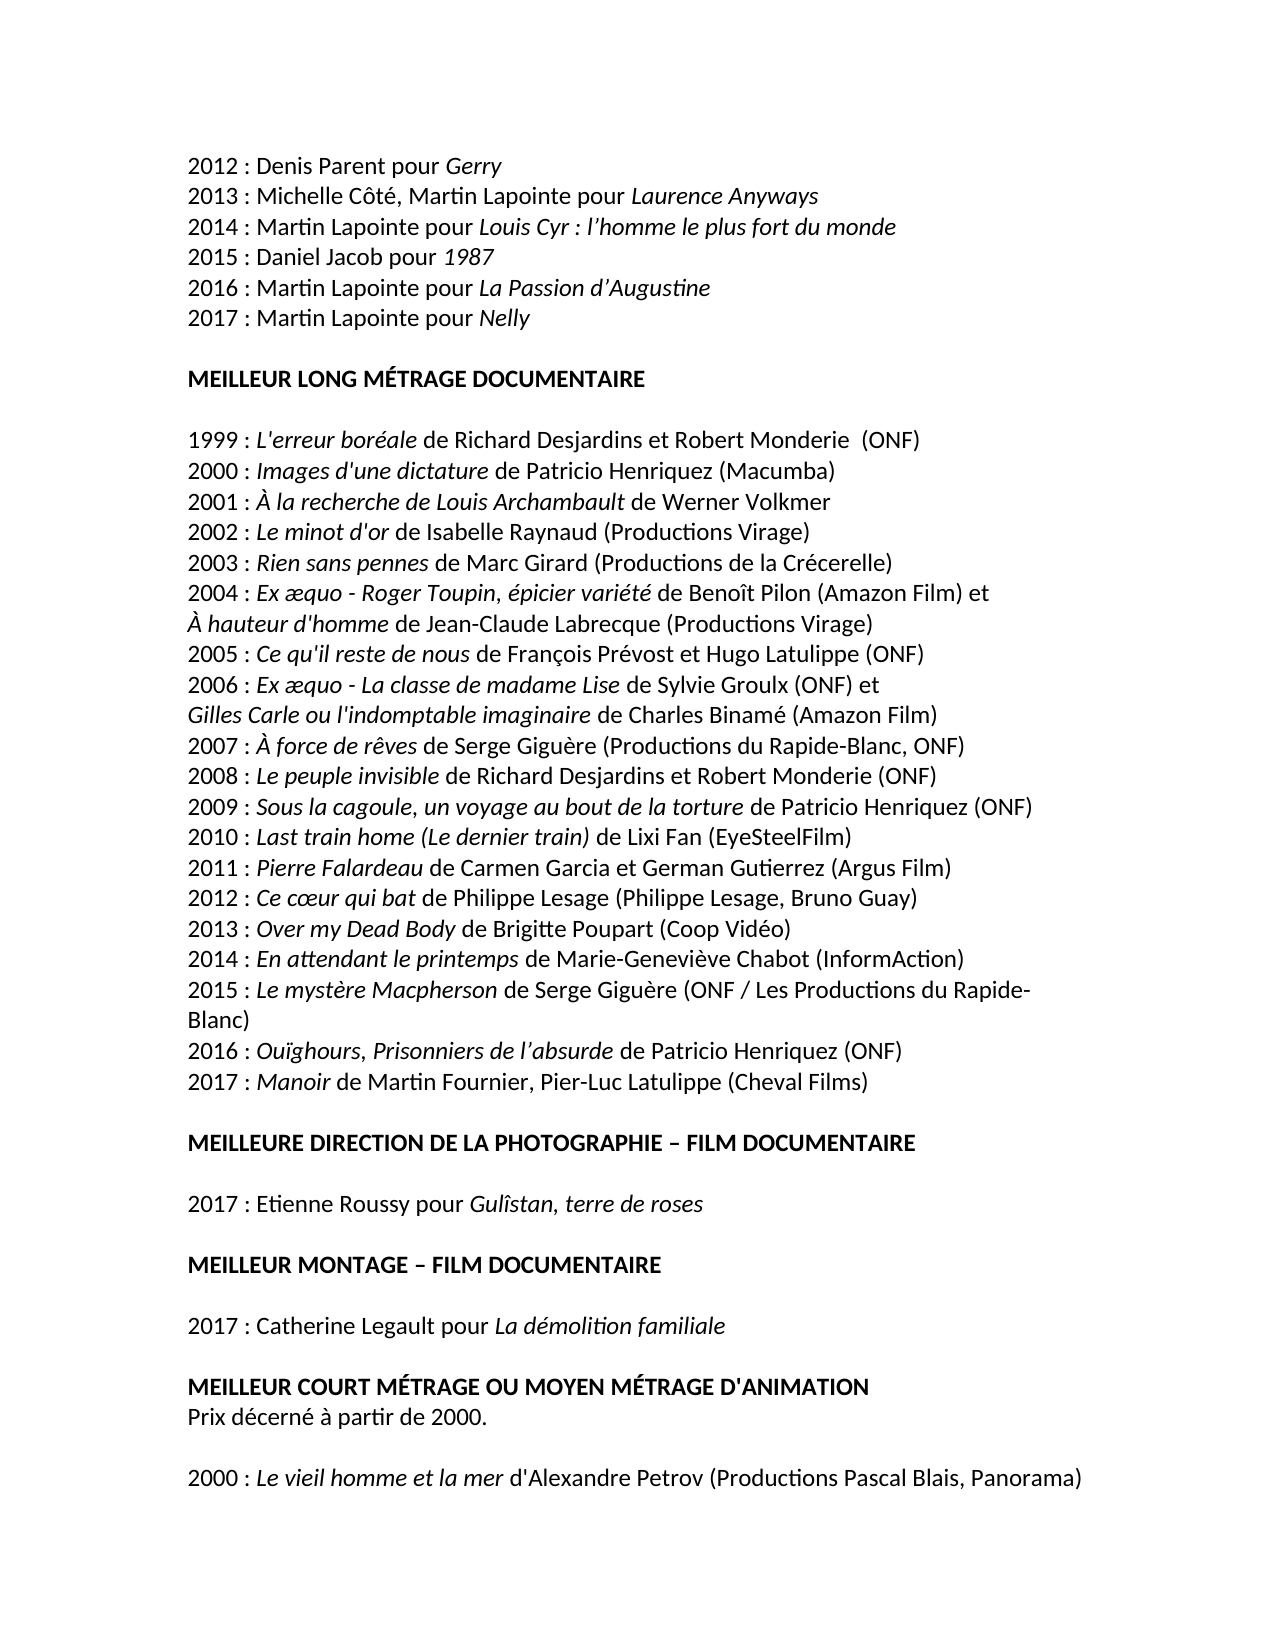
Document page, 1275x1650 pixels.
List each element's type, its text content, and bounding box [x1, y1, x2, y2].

text MEILLEUR COURT MÉTRAGE OU MOYEN MÉTRAGE D'ANIMATION [187, 1371, 1087, 1401]
text 2002 : Le minot d'or de Isabelle Raynaud (Productions Virage) [187, 516, 1087, 547]
text Prix décerné à partir de 2000. [187, 1401, 1087, 1432]
text 2009 : Sous la cagoule, un voyage au bout de la torture de Patricio Henriquez (ONF) [187, 791, 1087, 821]
text 2011 : Pierre Falardeau de Carmen Garcia et German Gutierrez (Argus Film) [187, 852, 1087, 882]
text 2016 : Martin Lapointe pour La Passion d’Augustine [187, 272, 1087, 303]
text 2005 : Ce qu'il reste de nous de François Prévost et Hugo Latulippe (ONF) [187, 638, 1087, 669]
text 2000 : Le vieil homme et la mer d'Alexandre Petrov (Productions Pascal Blais, Panorama) [187, 1462, 1087, 1493]
text 1999 : L'erreur boréale de Richard Desjardins et Robert Monderie (ONF) [187, 425, 1087, 455]
text 2015 : Le mystère Macpherson de Serge Giguère (ONF / Les Productions du Rapide-Blanc) [187, 974, 1087, 1035]
text 2001 : À la recherche de Louis Archambault de Werner Volkmer [187, 486, 1087, 516]
text 2012 : Ce cœur qui bat de Philippe Lesage (Philippe Lesage, Bruno Guay) [187, 882, 1087, 913]
text 2008 : Le peuple invisible de Richard Desjardins et Robert Monderie (ONF) [187, 760, 1087, 791]
text 2013 : Over my Dead Body de Brigitte Poupart (Coop Vidéo) [187, 913, 1087, 943]
text 2012 : Denis Parent pour Gerry [187, 150, 1087, 181]
text 2007 : À force de rêves de Serge Giguère (Productions du Rapide-Blanc, ONF) [187, 730, 1087, 760]
text MEILLEUR MONTAGE – FILM DOCUMENTAIRE [187, 1249, 1087, 1279]
text 2013 : Michelle Côté, Martin Lapointe pour Laurence Anyways [187, 181, 1087, 211]
text 2014 : En attendant le printemps de Marie-Geneviève Chabot (InformAction) [187, 943, 1087, 974]
text 2010 : Last train home (Le dernier train) de Lixi Fan (EyeSteelFilm) [187, 821, 1087, 852]
text 2004 : Ex æquo - Roger Toupin, épicier variété de Benoît Pilon (Amazon Film) et [187, 577, 1087, 608]
text 2000 : Images d'une dictature de Patricio Henriquez (Macumba) [187, 455, 1087, 486]
text 2014 : Martin Lapointe pour Louis Cyr : l’homme le plus fort du monde [187, 211, 1087, 242]
text 2015 : Daniel Jacob pour 1987 [187, 242, 1087, 272]
text À hauteur d'homme de Jean-Claude Labrecque (Productions Virage) [187, 608, 1087, 638]
text 2017 : Catherine Legault pour La démolition familiale [187, 1310, 1087, 1340]
text MEILLEURE DIRECTION DE LA PHOTOGRAPHIE – FILM DOCUMENTAIRE [187, 1127, 1087, 1157]
text 2017 : Martin Lapointe pour Nelly [187, 303, 1087, 333]
text 2003 : Rien sans pennes de Marc Girard (Productions de la Crécerelle) [187, 547, 1087, 577]
text 2006 : Ex æquo - La classe de madame Lise de Sylvie Groulx (ONF) et [187, 669, 1087, 699]
text Gilles Carle ou l'indomptable imaginaire de Charles Binamé (Amazon Film) [187, 699, 1087, 730]
text MEILLEUR LONG MÉTRAGE DOCUMENTAIRE [187, 364, 1087, 394]
text 2016 : Ouïghours, Prisonniers de l’absurde de Patricio Henriquez (ONF) [187, 1035, 1087, 1066]
text 2017 : Etienne Roussy pour Gulîstan, terre de roses [187, 1188, 1087, 1218]
text 2017 : Manoir de Martin Fournier, Pier-Luc Latulippe (Cheval Films) [187, 1066, 1087, 1096]
